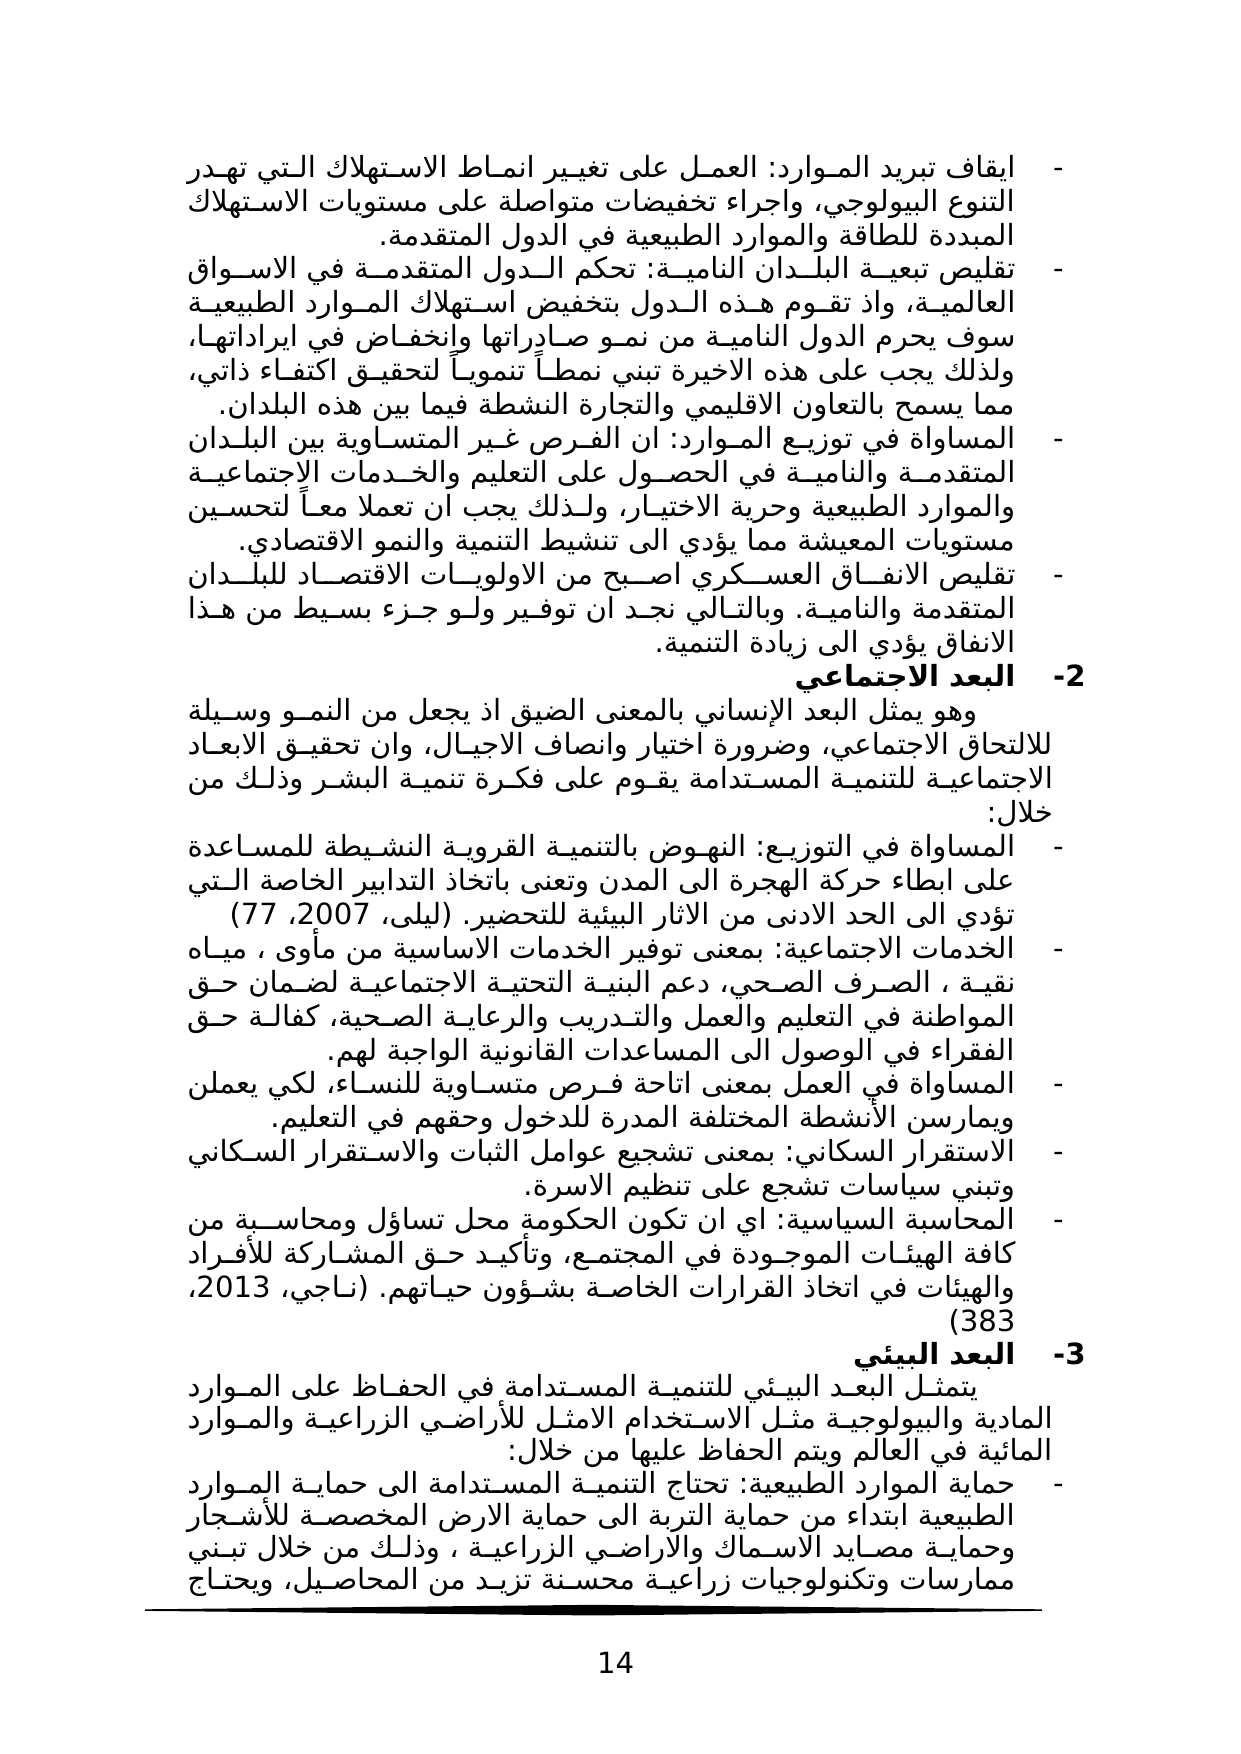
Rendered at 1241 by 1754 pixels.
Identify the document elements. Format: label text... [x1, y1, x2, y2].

list الاستقرار السكاني: بمعنى تشجيع عوامل الثبات والاستقرار السكاني وتبني سياسات تشجع على تنظيم الاسرة. [187, 1135, 1053, 1203]
list الخدمات الاجتماعية: بمعنى توفير الخدمات الاساسية من مأوى ، مياه نقية ، الصرف الصحي، دعم البنية التحتية الاجتماعية لضمان حق المواطنة في التعليم والعمل والتدريب والرعاية الصحية، كفالة حق الفقراء في الوصول الى المساعدات القانونية الواجبة لهم. [187, 931, 1053, 1067]
list المحاسبة السياسية: اي ان تكون الحكومة محل تساؤل ومحاسبة من كافة الهيئات الموجودة في المجتمع، وتأكيد حق المشاركة للأفراد والهيئات في اتخاذ القرارات الخاصة بشؤون حياتهم. (ناجي، 2013، 383) [187, 1203, 1053, 1338]
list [187, 1467, 1053, 1597]
list المساواة في التوزيع: النهوض بالتنمية القروية النشيطة للمساعدة على ابطاء حركة الهجرة الى المدن وتعنى باتخاذ التدابير الخاصة التي تؤدي الى الحد الادنى من الاثار البيئية للتحضير. (ليلى، 2007، 77) [187, 829, 1053, 931]
list تقليص الانفاق العسكري اصبح من الاولويات الاقتصاد للبلدان المتقدمة والنامية. وبالتالي نجد ان توفير ولو جزء بسيط من هذا الانفاق يؤدي الى زيادة التنمية. [187, 557, 1053, 659]
list البعد الاجتماعي [187, 659, 1053, 693]
list المساواة في العمل بمعنى اتاحة فرص متساوية للنساء، لكي يعملن ويمارسن الأنشطة المختلفة المدرة للدخول وحقهم في التعليم. [187, 1067, 1053, 1135]
list المساواة في توزيع الموارد: ان الفرص غير المتساوية بين البلدان المتقدمة والنامية في الحصول على التعليم والخدمات الاجتماعية والموارد الطبيعية وحرية الاختيار، ولذلك يجب ان تعملا معاً لتحسين مستويات المعيشة مما يؤدي الى تنشيط التنمية والنمو الاقتصادي. [187, 422, 1053, 557]
list تقليص تبعية البلدان النامية: تحكم الدول المتقدمة في الاسواق العالمية، واذ تقوم هذه الدول بتخفيض استهلاك الموارد الطبيعية سوف يحرم الدول النامية من نمو صادراتها وانخفاض في ايراداتها، ولذلك يجب على هذه الاخيرة تبني نمطاً تنموياً لتحقيق اكتفاء ذاتي، مما يسمح بالتعاون الاقليمي والتجارة النشطة فيما بين هذه البلدان. [187, 252, 1053, 422]
list البعد البيئي [187, 1338, 1053, 1371]
list ايقاف تبريد الموارد: العمل على تغيير انماط الاستهلاك التي تهدر التنوع البيولوجي، واجراء تخفيضات متواصلة على مستويات الاستهلاك المبددة للطاقة والموارد الطبيعية في الدول المتقدمة. [187, 150, 1053, 252]
text وهو يمثل البعد الإنساني بالمعنى الضيق اذ يجعل من النمو وسيلة للالتحاق الاجتماعي، وضرورة اختيار وانصاف الاجيال، وان تحقيق الابعاد الاجتماعية للتنمية المستدامة يقوم على فكرة تنمية البشر وذلك من خلال: [187, 693, 1053, 829]
text يتمثل البعد البيئي للتنمية المستدامة في الحفاظ على الموارد المادية والبيولوجية مثل الاستخدام الامثل للأراضي الزراعية والموارد المائية في العالم ويتم الحفاظ عليها من خلال: [187, 1371, 1053, 1467]
